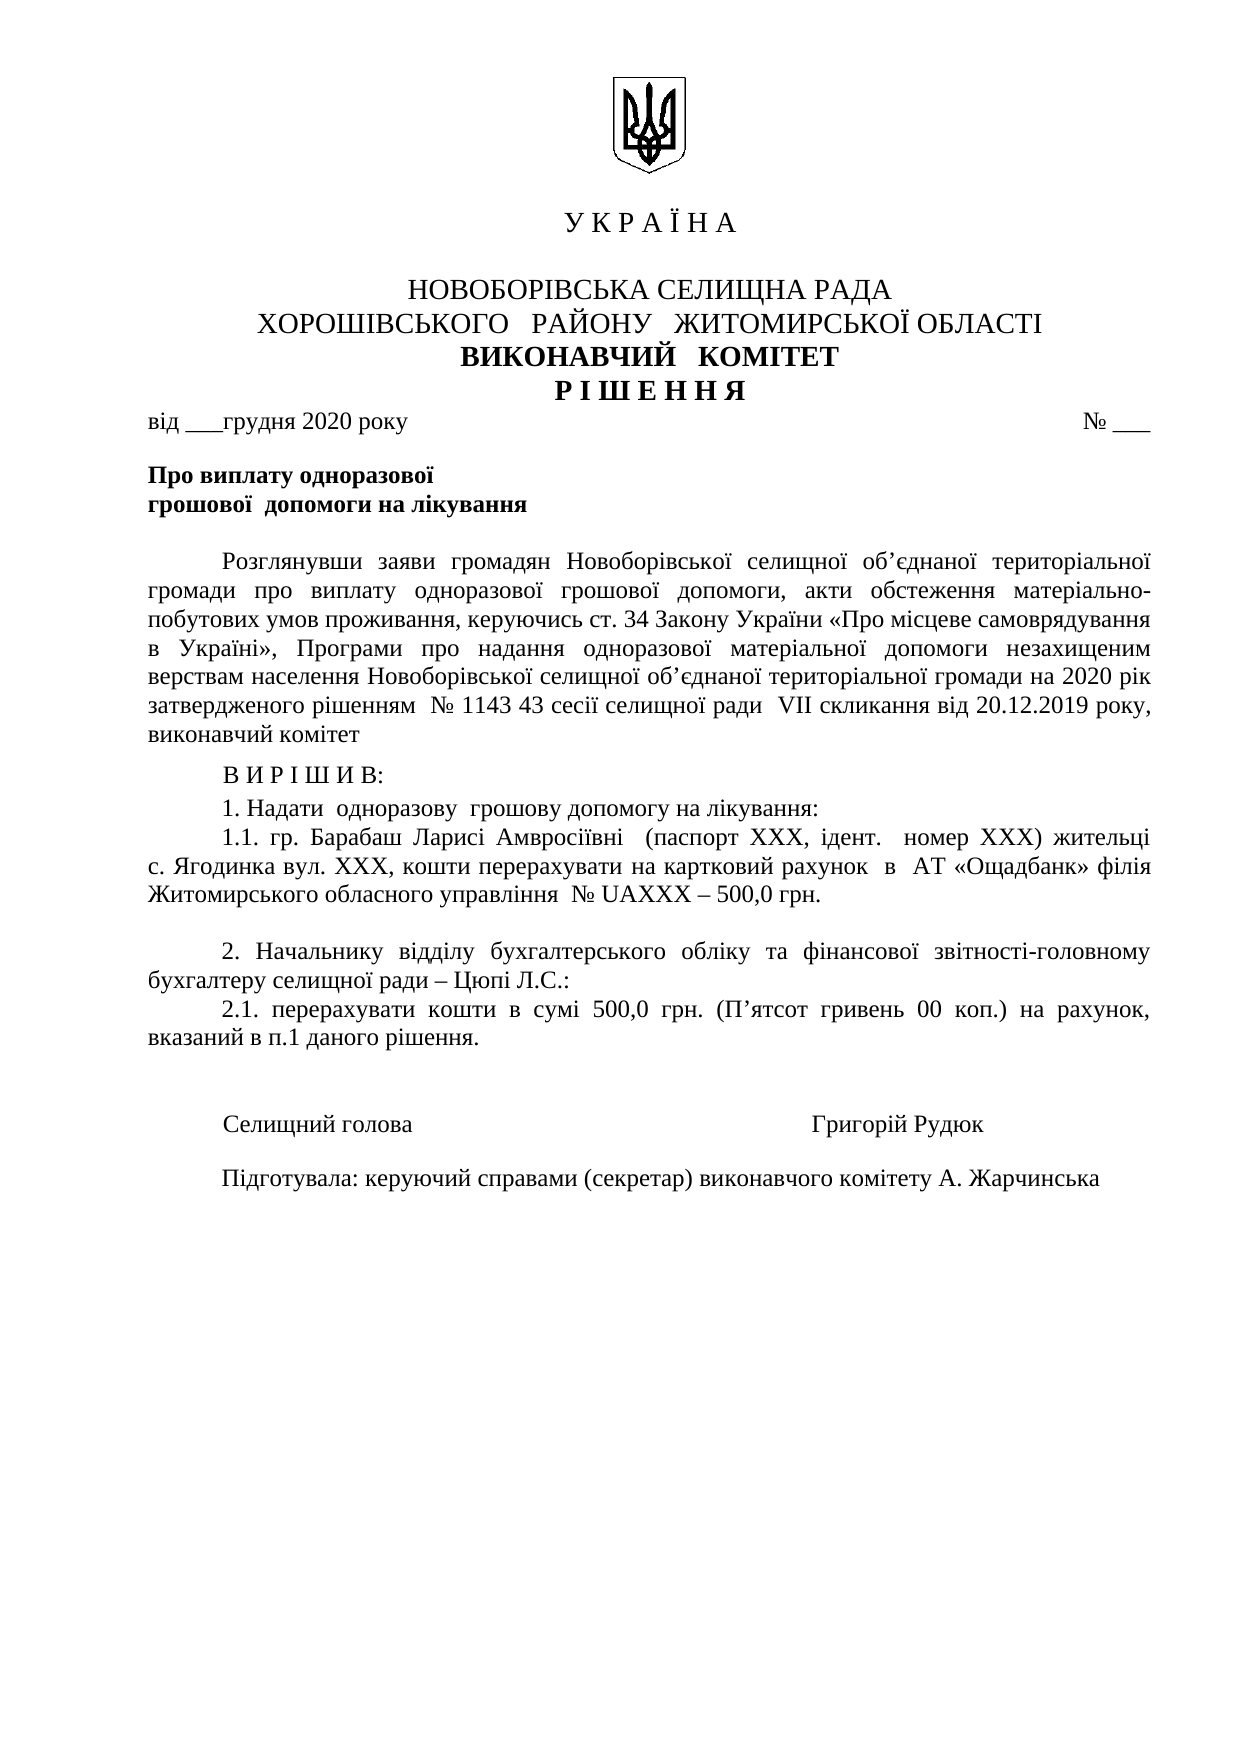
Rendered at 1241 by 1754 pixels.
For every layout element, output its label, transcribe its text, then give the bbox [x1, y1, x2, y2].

text 1.1. гр. Барабаш Ларисі Амвросіївні (паспорт ХХХ, ідент. номер ХХХ) жительці с. Ягодинка вул. ХХХ, кошти перерахувати на картковий рахунок в АТ «Ощадбанк» філія Житомирського обласного управління № UAХХХ – 500,0 грн. [148, 822, 1152, 908]
text В И Р І Ш И В: [148, 760, 1152, 789]
text грошової допомоги на лікування [148, 489, 1152, 518]
text 1. Надати одноразову грошову допомогу на лікування: [148, 793, 1152, 822]
list 2.1. перерахувати кошти в сумі 500,0 грн. (П’ятсот гривень 00 коп.) на рахунок, вказаний в п.1 даного рішення. [148, 994, 1152, 1051]
text Про виплату одноразової [148, 460, 1152, 489]
text У К Р А Ї Н А [148, 205, 1152, 239]
picture [606, 73, 693, 181]
text ХОРОШІВСЬКОГО РАЙОНУ ЖИТОМИРСЬКОЇ ОБЛАСТІ [148, 306, 1152, 339]
text НОВОБОРІВСЬКА СЕЛИЩНА РАДА [148, 272, 1152, 306]
list 2. Начальнику відділу бухгалтерського обліку та фінансової звітності-головному бухгалтеру селищної ради – Цюпі Л.С.: [148, 936, 1152, 994]
text від ___грудня 2020 року № ___ [148, 406, 1152, 435]
text Підготувала: керуючий справами (секретар) виконавчого комітету А. Жарчинська [148, 1163, 1152, 1191]
text Селищний голова Григорій Рудюк [223, 1109, 1152, 1137]
text Р І Ш Е Н Н Я [148, 373, 1152, 406]
text ВИКОНАВЧИЙ КОМІТЕТ [148, 339, 1152, 373]
text Розглянувши заяви громадян Новоборівської селищної об’єднаної територіальної громади про виплату одноразової грошової допомоги, акти обстеження матеріально-побутових умов проживання, керуючись ст. 34 Закону України «Про місцеве самоврядування в Україні», Програми про надання одноразової матеріальної допомоги незахищеним верствам населення Новоборівської селищної об’єднаної територіальної громади на 2020 рік затвердженого рішенням № 1143 43 сесії селищної ради VII скликання від 20.12.2019 року, виконавчий комітет [148, 546, 1152, 748]
